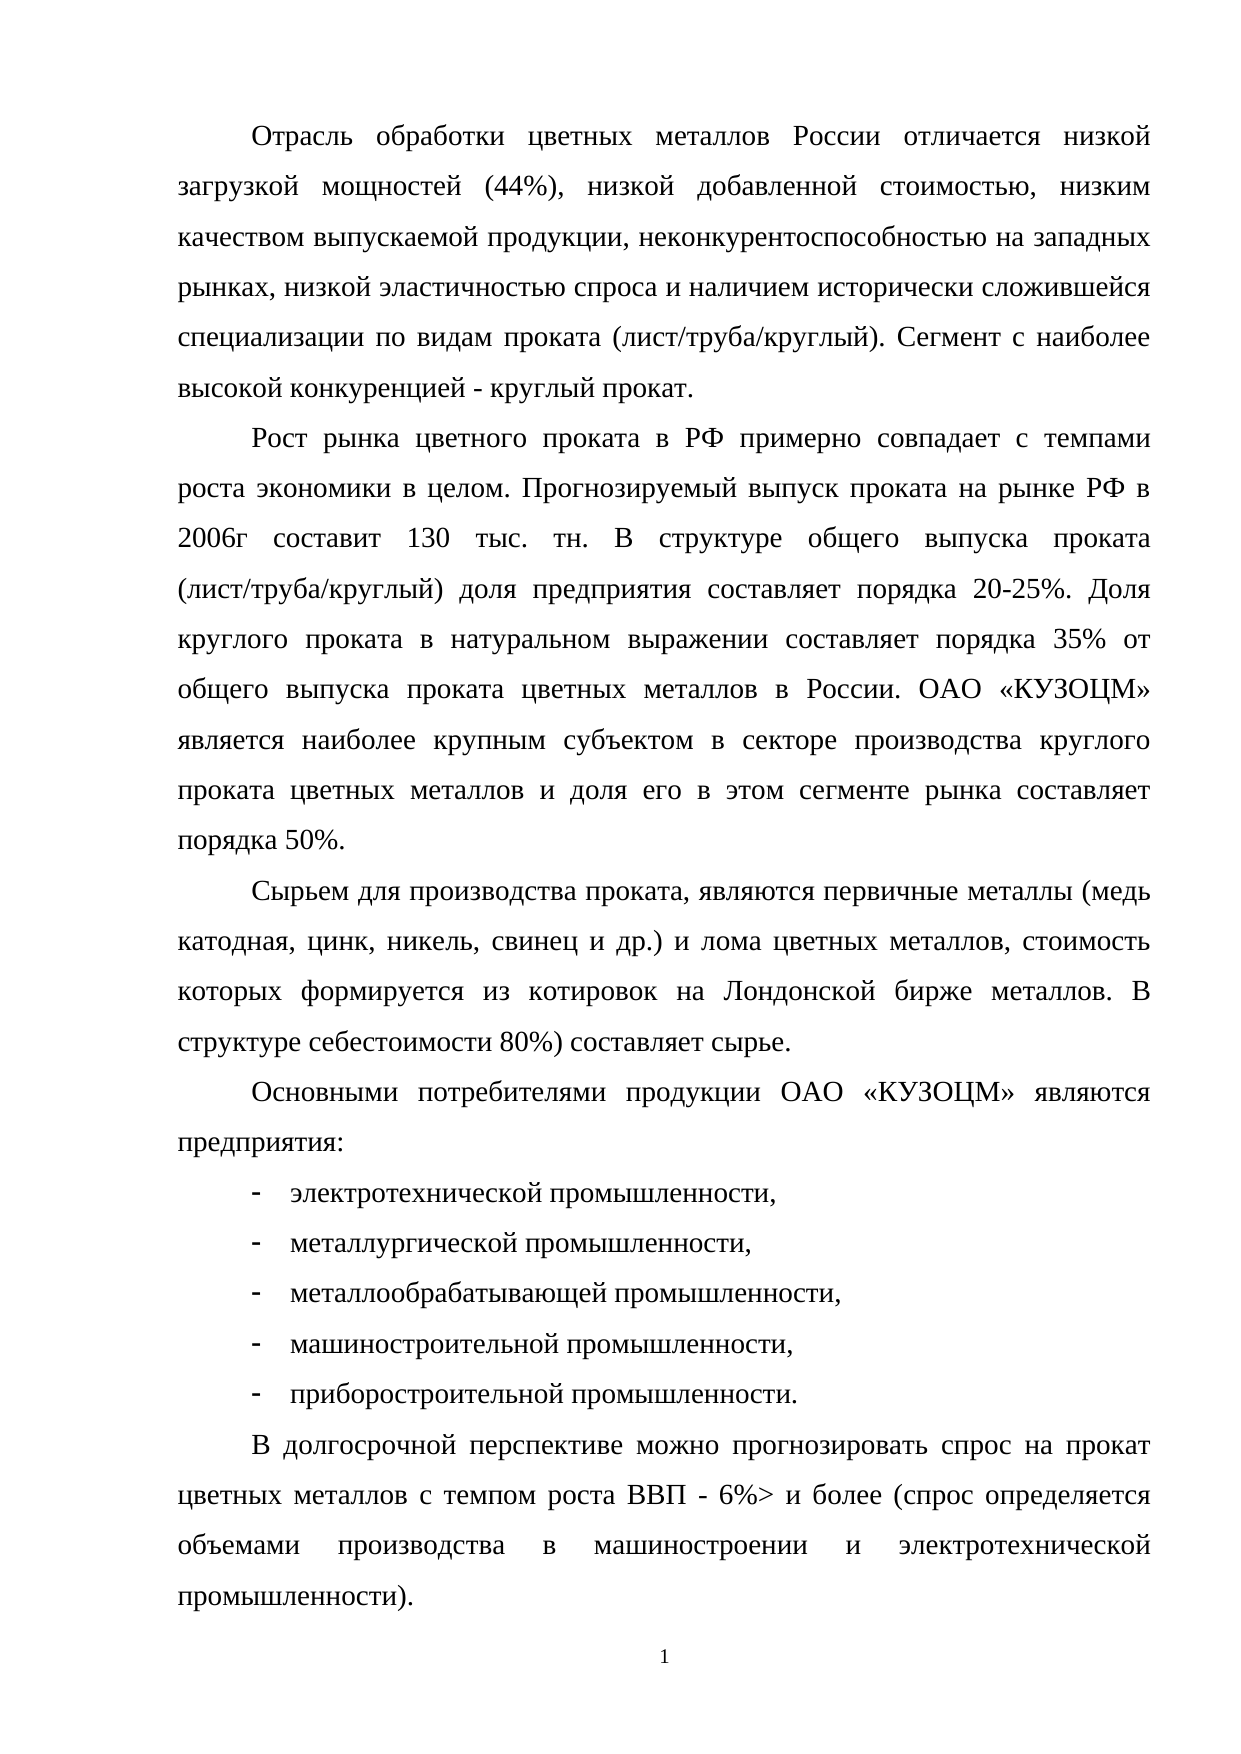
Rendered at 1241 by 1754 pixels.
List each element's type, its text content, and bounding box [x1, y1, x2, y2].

list машиностроительной промышленности, [177, 1326, 1152, 1359]
list приборостроительной промышленности. [177, 1376, 1152, 1410]
text Отрасль обработки цветных металлов России отличается низкой загрузкой мощностей (44%), низкой добавленной стоимостью, низким качеством выпускаемой продукции, неконкурентоспособностью на западных рынках, низкой эластичностью спроса и наличием исторически сложившейся специализации по видам проката (лист/труба/круглый). Сегмент с наиболее высокой конкуренцией - круглый прокат. [177, 118, 1152, 403]
list электротехнической промышленности, [177, 1175, 1152, 1208]
text В долгосрочной перспективе можно прогнозировать спрос на прокат цветных металлов с темпом роста ВВП - 6%> и более (спрос определяется объемами производства в машиностроении и электротехнической промышленности). [177, 1427, 1152, 1611]
text Сырьем для производства проката, являются первичные металлы (медь катодная, цинк, никель, свинец и др.) и лома цветных металлов, стоимость которых формируется из котировок на Лондонской бирже металлов. В структуре себестоимости 80%) составляет сырье. [177, 873, 1152, 1057]
list металлообрабатывающей промышленности, [177, 1276, 1152, 1309]
text Основными потребителями продукции ОАО «КУЗОЦМ» являются предприятия: [177, 1074, 1152, 1158]
list металлургической промышленности, [177, 1225, 1152, 1259]
text Рост рынка цветного проката в РФ примерно совпадает с темпами роста экономики в целом. Прогнозируемый выпуск проката на рынке РФ в 2006г составит 130 тыс. тн. В структуре общего выпуска проката (лист/труба/круглый) доля предприятия составляет порядка 20-25%. Доля круглого проката в натуральном выражении составляет порядка 35% от общего выпуска проката цветных металлов в России. ОАО «КУЗОЦМ» является наиболее крупным субъектом в секторе производства круглого проката цветных металлов и доля его в этом сегменте рынка составляет порядка 50%. [177, 420, 1152, 856]
